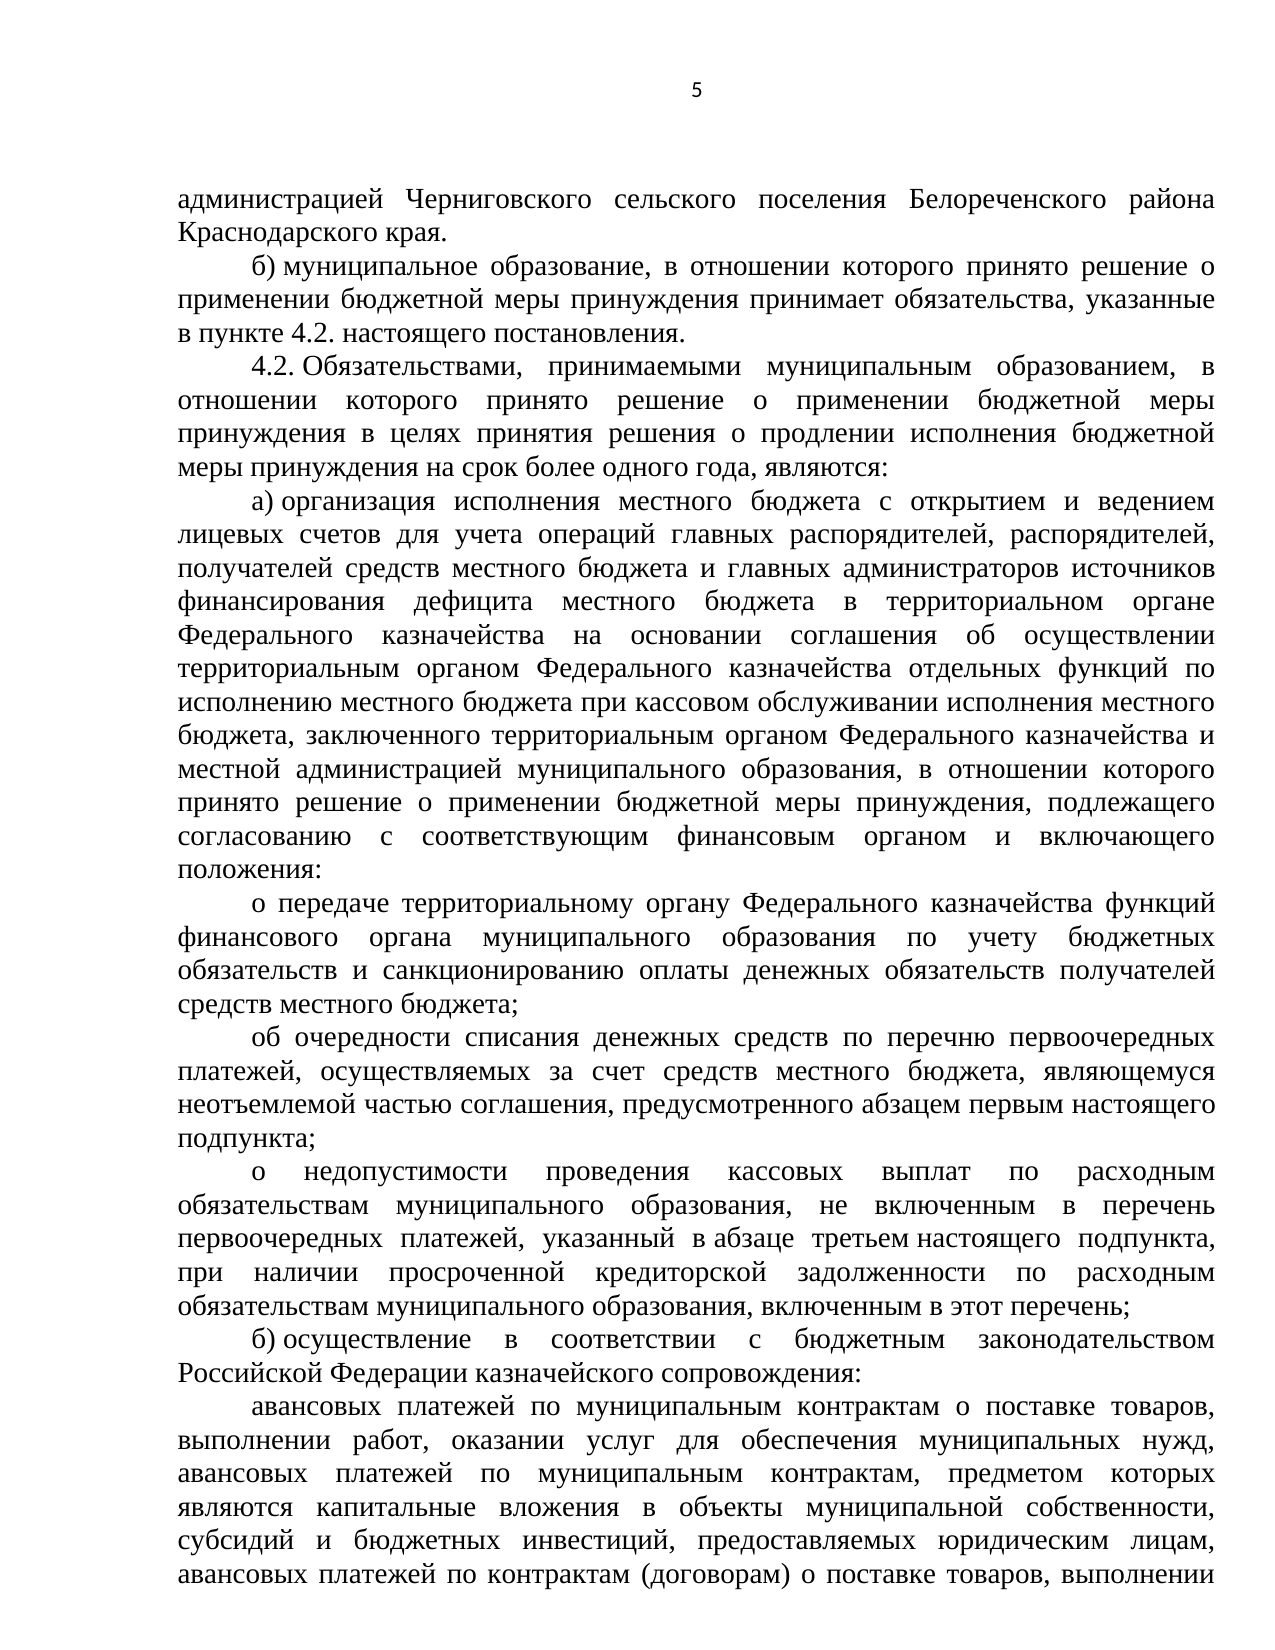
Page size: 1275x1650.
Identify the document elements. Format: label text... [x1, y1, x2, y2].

text о недопустимости проведения кассовых выплат по расходным обязательствам муниципального образования, не включенным в перечень первоочередных платежей, указанный в абзаце третьем настоящего подпункта, при наличии просроченной кредиторской задолженности по расходным обязательствам муниципального образования, включенным в этот перечень; [177, 1153, 1216, 1321]
text об очередности списания денежных средств по перечню первоочередных платежей, осуществляемых за счет средств местного бюджета, являющемуся неотъемлемой частью соглашения, предусмотренного абзацем первым настоящего подпункта; [177, 1019, 1216, 1153]
text а) организация исполнения местного бюджета с открытием и ведением лицевых счетов для учета операций главных распорядителей, распорядителей, получателей средств местного бюджета и главных администраторов источников финансирования дефицита местного бюджета в территориальном органе Федерального казначейства на основании соглашения об осуществлении территориальным органом Федерального казначейства отдельных функций по исполнению местного бюджета при кассовом обслуживании исполнения местного бюджета, заключенного территориальным органом Федерального казначейства и местной администрацией муниципального образования, в отношении которого принято решение о применении бюджетной меры принуждения, подлежащего согласованию с соответствующим финансовым органом и включающего положения: [177, 483, 1216, 885]
text б) муниципальное образование, в отношении которого принято решение о применении бюджетной меры принуждения принимает обязательства, указанные в пункте 4.2. настоящего постановления. [177, 248, 1216, 348]
text о передаче территориальному органу Федерального казначейства функций финансового органа муниципального образования по учету бюджетных обязательств и санкционированию оплаты денежных обязательств получателей средств местного бюджета; [177, 885, 1216, 1019]
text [177, 1388, 1216, 1589]
text б) осуществление в соответствии с бюджетным законодательством Российской Федерации казначейского сопровождения: [177, 1321, 1216, 1388]
text 4.2. Обязательствами, принимаемыми муниципальным образованием, в отношении которого принято решение о применении бюджетной меры принуждения в целях принятия решения о продлении исполнения бюджетной меры принуждения на срок более одного года, являются: [177, 348, 1216, 483]
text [177, 181, 1216, 248]
